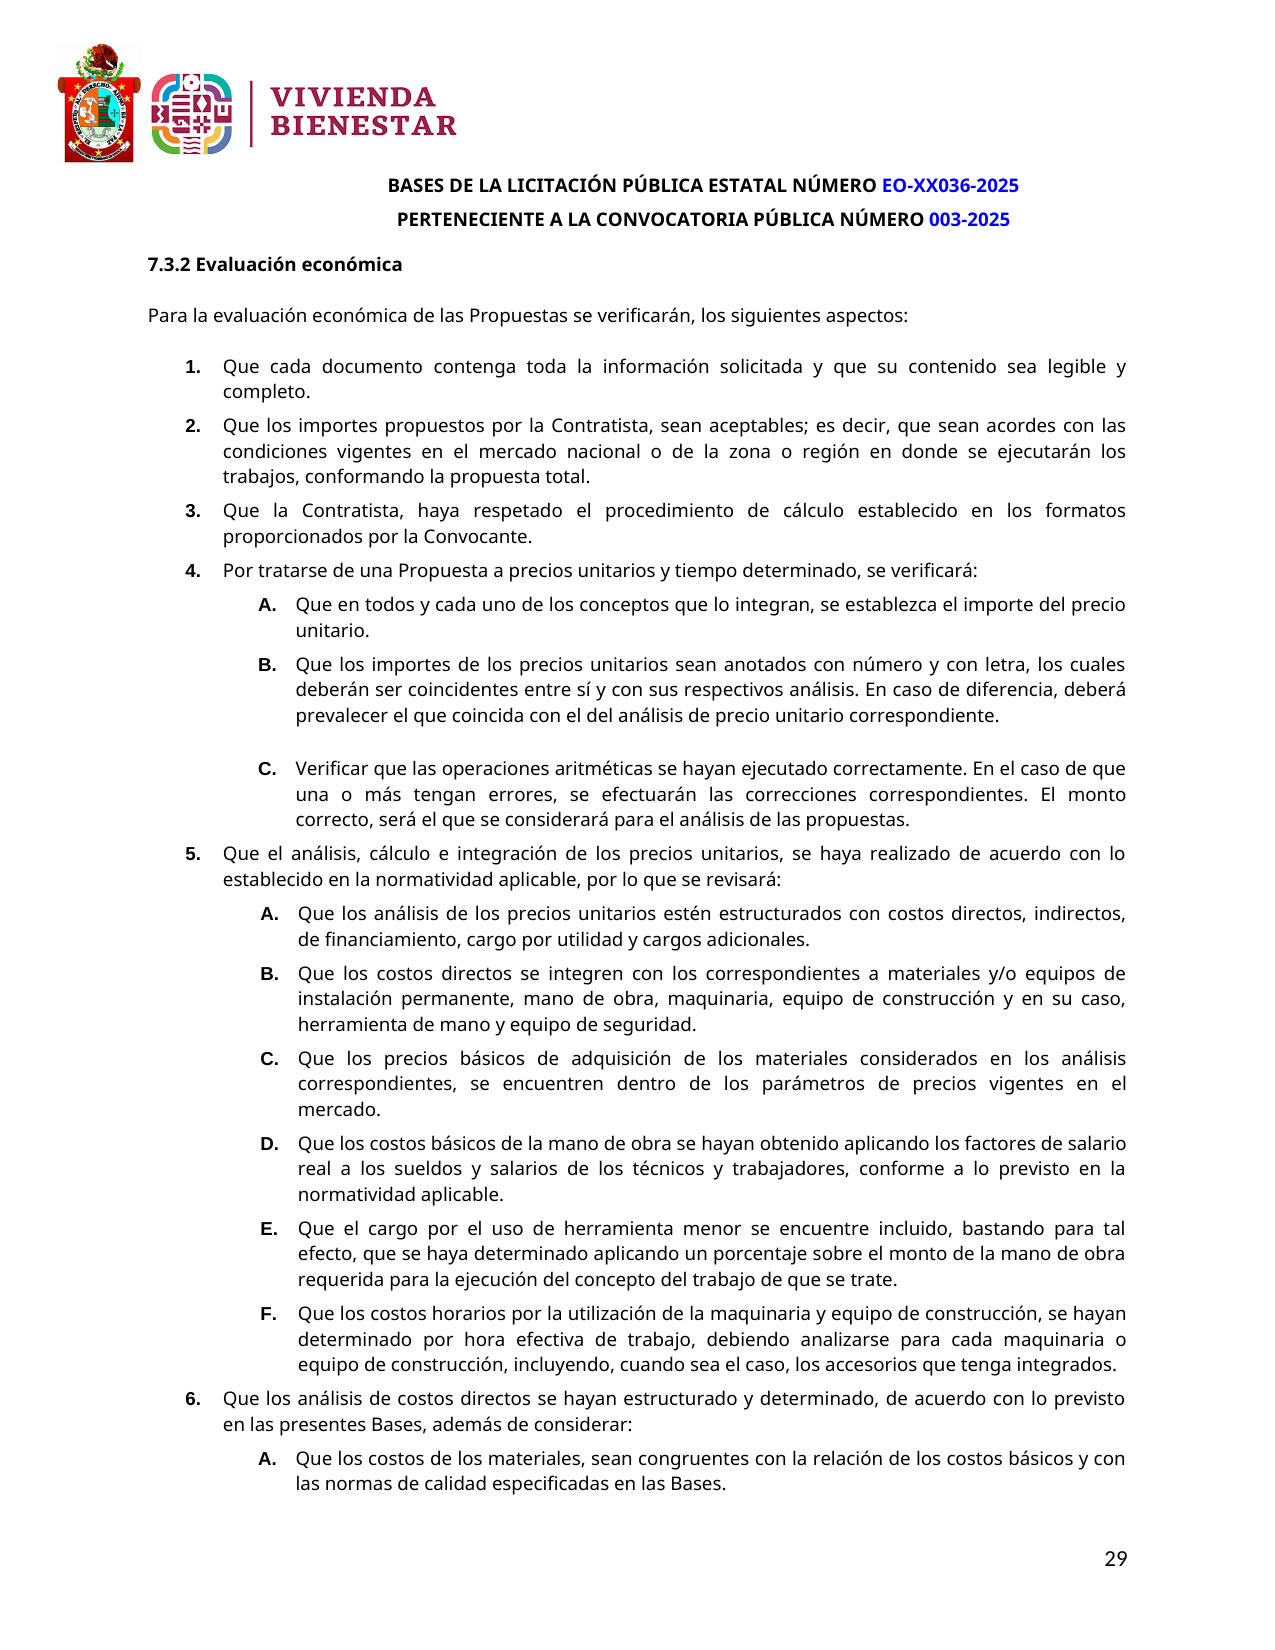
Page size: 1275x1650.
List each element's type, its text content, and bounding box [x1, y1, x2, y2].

list Que los precios básicos de adquisición de los materiales considerados en los análisis correspondientes, se encuentren dentro de los parámetros de precios vigentes en el mercado. [260, 1045, 1127, 1122]
list Que los análisis de los precios unitarios estén estructurados con costos directos, indirectos, de financiamiento, cargo por utilidad y cargos adicionales. [260, 900, 1127, 951]
list Que los costos horarios por la utilización de la maquinaria y equipo de construcción, se hayan determinado por hora efectiva de trabajo, debiendo analizarse para cada maquinaria o equipo de construcción, incluyendo, cuando sea el caso, los accesorios que tenga integrados. [260, 1300, 1127, 1377]
text 7.3.2 Evaluación económica [148, 251, 1127, 277]
list Por tratarse de una Propuesta a precios unitarios y tiempo determinado, se verificará: [185, 557, 1127, 583]
list Que los importes de los precios unitarios sean anotados con número y con letra, los cuales deberán ser coincidentes entre sí y con sus respectivos análisis. En caso de diferencia, deberá prevalecer el que coincida con el del análisis de precio unitario correspondiente. [258, 651, 1127, 728]
list Que en todos y cada uno de los conceptos que lo integran, se establezca el importe del precio unitario. [258, 591, 1127, 642]
picture [55, 42, 143, 165]
picture [147, 66, 473, 163]
list Que el cargo por el uso de herramienta menor se encuentre incluido, bastando para tal efecto, que se haya determinado aplicando un porcentaje sobre el monto de la mano de obra requerida para la ejecución del concepto del trabajo de que se trate. [260, 1215, 1127, 1292]
list Que la Contratista, haya respetado el procedimiento de cálculo establecido en los formatos proporcionados por la Convocante. [185, 498, 1127, 549]
list Que el análisis, cálculo e integración de los precios unitarios, se haya realizado de acuerdo con lo establecido en la normatividad aplicable, por lo que se revisará: [185, 841, 1127, 892]
list Que los costos de los materiales, sean congruentes con la relación de los costos básicos y con las normas de calidad especificadas en las Bases. [258, 1445, 1127, 1496]
list Que cada documento contenga toda la información solicitada y que su contenido sea legible y completo. [185, 353, 1127, 404]
text Para la evaluación económica de las Propuestas se verificarán, los siguientes aspectos: [148, 302, 1127, 328]
list Que los costos básicos de la mano de obra se hayan obtenido aplicando los factores de salario real a los sueldos y salarios de los técnicos y trabajadores, conforme a lo previsto en la normatividad aplicable. [260, 1130, 1127, 1207]
list Que los análisis de costos directos se hayan estructurado y determinado, de acuerdo con lo previsto en las presentes Bases, además de considerar: [185, 1385, 1127, 1436]
list Que los costos directos se integren con los correspondientes a materiales y/o equipos de instalación permanente, mano de obra, maquinaria, equipo de construcción y en su caso, herramienta de mano y equipo de seguridad. [260, 960, 1127, 1036]
list Verificar que las operaciones aritméticas se hayan ejecutado correctamente. En el caso de que una o más tengan errores, se efectuarán las correcciones correspondientes. El monto correcto, será el que se considerará para el análisis de las propuestas. [258, 756, 1127, 832]
list Que los importes propuestos por la Contratista, sean aceptables; es decir, que sean acordes con las condiciones vigentes en el mercado nacional o de la zona o región en donde se ejecutarán los trabajos, conformando la propuesta total. [185, 413, 1127, 489]
